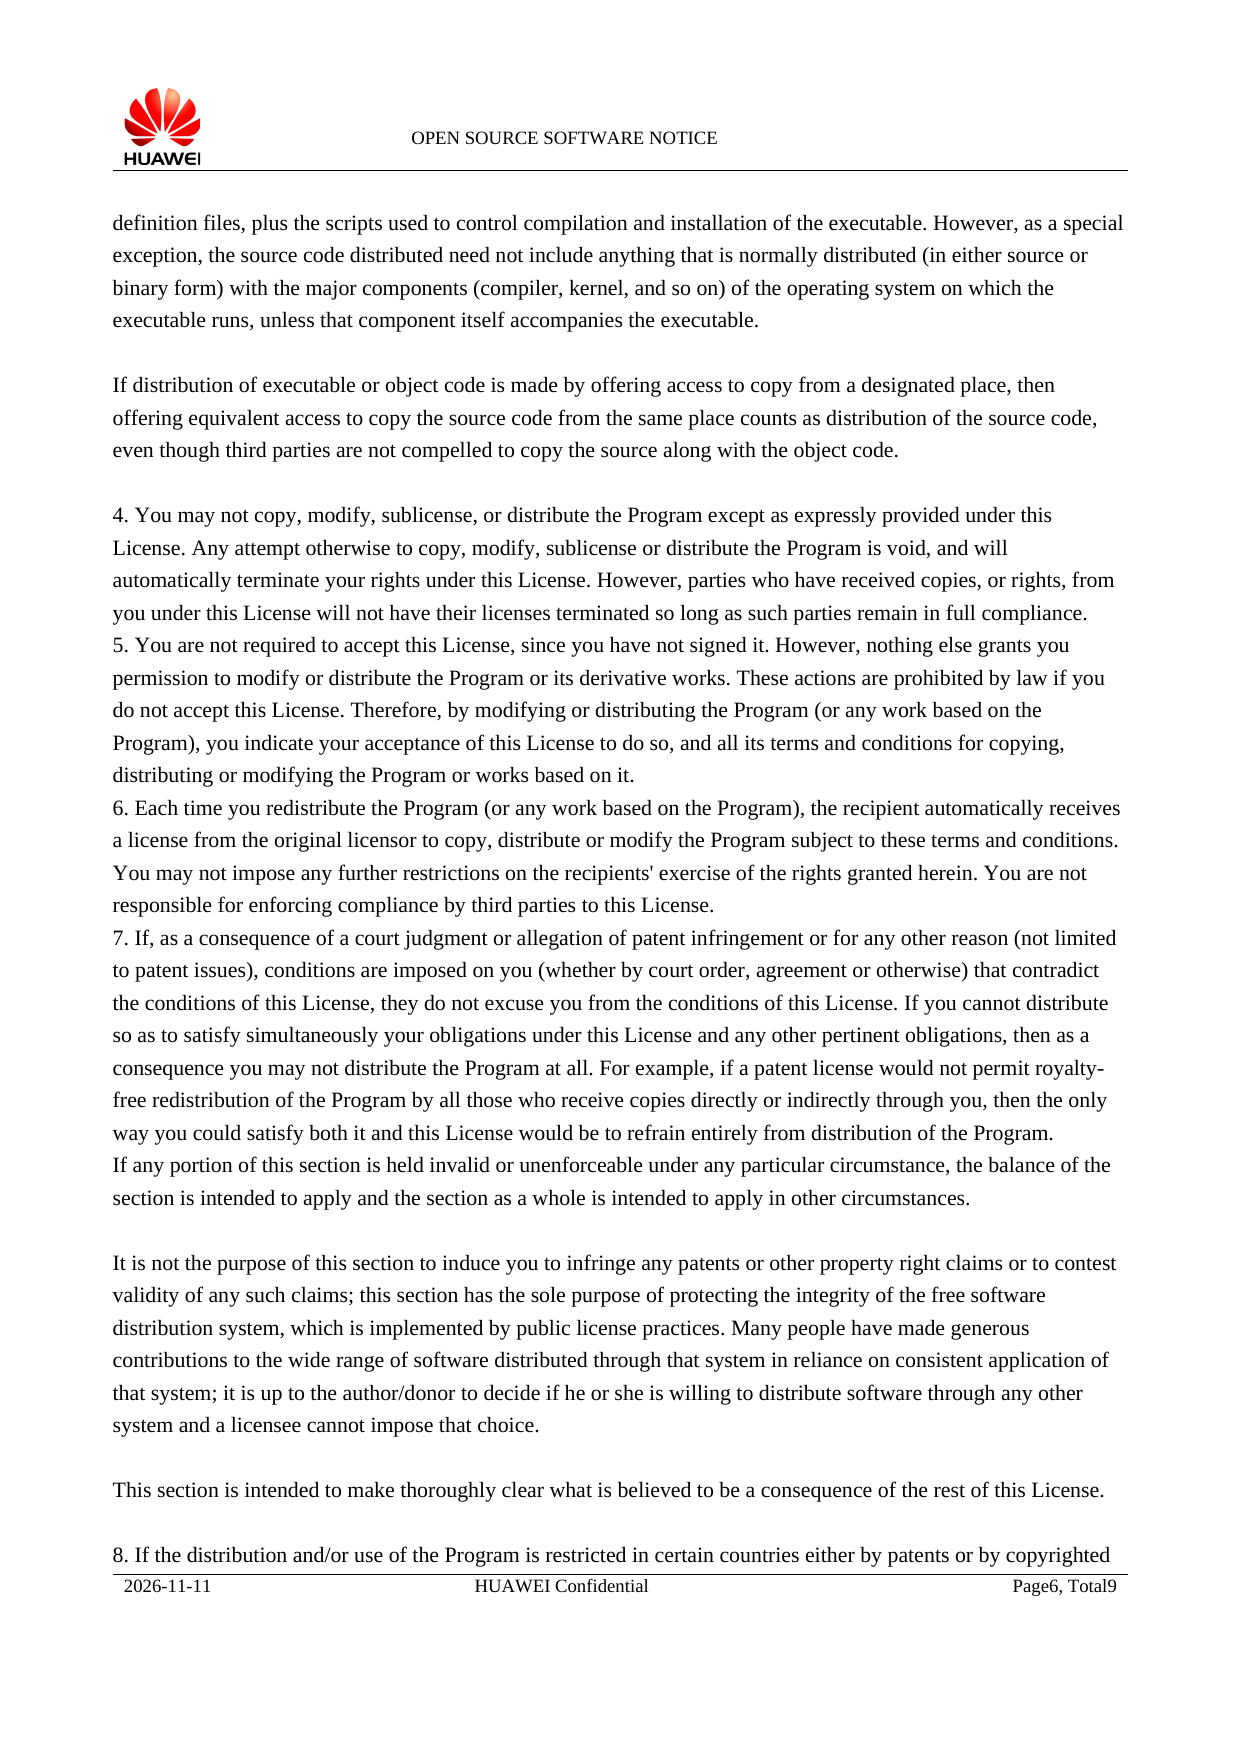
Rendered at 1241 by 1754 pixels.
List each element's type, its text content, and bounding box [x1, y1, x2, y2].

picture [124, 88, 201, 165]
